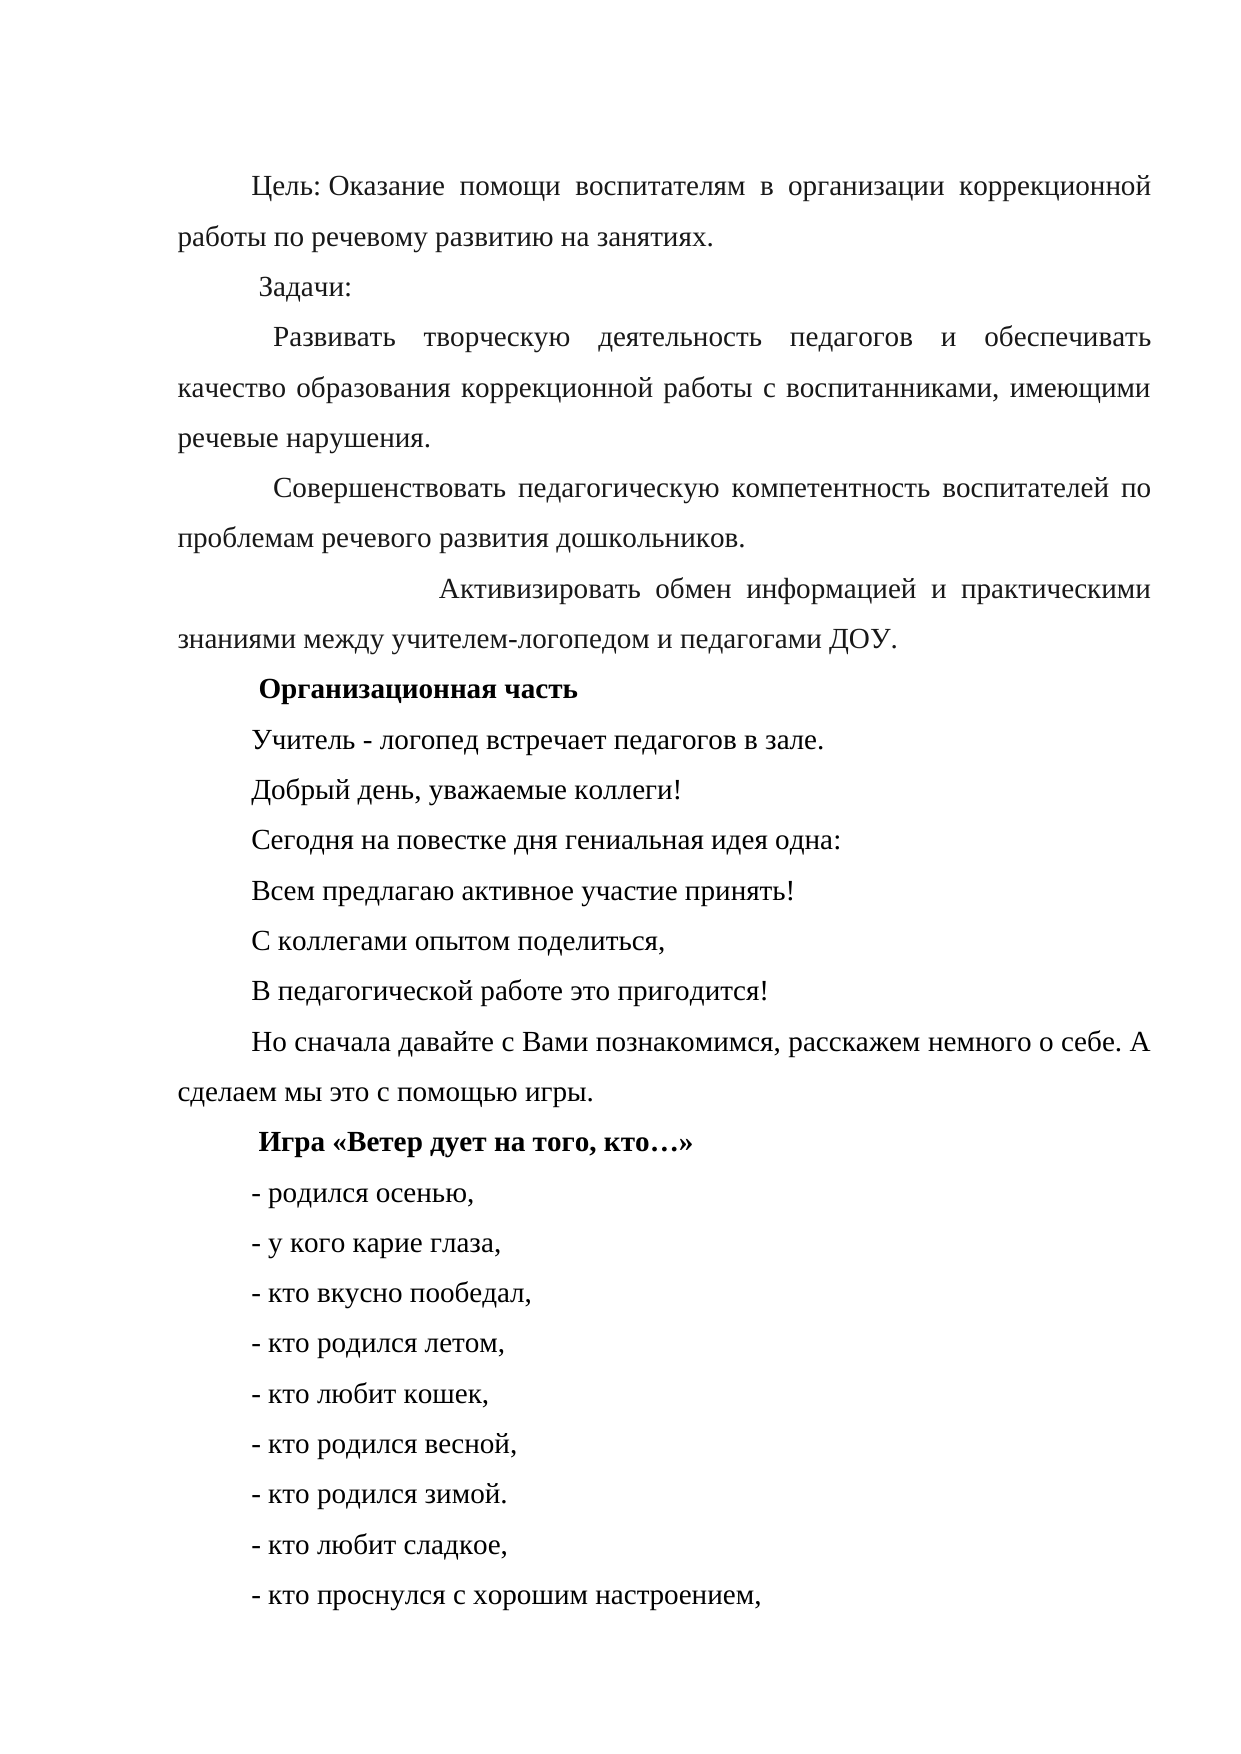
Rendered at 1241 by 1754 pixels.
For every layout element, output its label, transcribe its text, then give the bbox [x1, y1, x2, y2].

text Задачи: [177, 269, 1152, 303]
text Учитель - логопед встречает педагогов в зале. [177, 722, 1152, 755]
text - у кого карие глаза, [177, 1225, 1152, 1258]
text Игра «Ветер дует на того, кто…» [177, 1124, 1152, 1158]
text Организационная часть [177, 672, 1152, 705]
text Цель: Оказание помощи воспитателям в организации коррекционной работы по речевому развитию на занятиях. [177, 168, 1152, 252]
text - кто любит сладкое, [177, 1527, 1152, 1560]
text Сегодня на повестке дня гениальная идея одна: [177, 822, 1152, 856]
text В педагогической работе это пригодится! [177, 973, 1152, 1007]
text - кто любит кошек, [177, 1376, 1152, 1409]
text Всем предлагаю активное участие принять! [177, 873, 1152, 906]
text С коллегами опытом поделиться, [177, 923, 1152, 957]
text Добрый день, уважаемые коллеги! [177, 772, 1152, 806]
text - кто родился летом, [177, 1326, 1152, 1359]
text Развивать творческую деятельность педагогов и обеспечивать качество образования коррекционной работы с воспитанниками, имеющими речевые нарушения. [177, 319, 1152, 453]
text - кто вкусно пообедал, [177, 1275, 1152, 1309]
text Совершенствовать педагогическую компетентность воспитателей по проблемам речевого развития дошкольников. [177, 470, 1152, 554]
text - кто родился весной, [177, 1426, 1152, 1460]
text Активизировать обмен информацией и практическими знаниями между учителем-логопедом и педагогами ДОУ. [177, 571, 1152, 655]
text - кто родился зимой. [177, 1477, 1152, 1510]
text - кто проснулся с хорошим настроением, [177, 1577, 1152, 1611]
text - родился осенью, [177, 1175, 1152, 1208]
text Но сначала давайте с Вами познакомимся, расскажем немного о себе. А сделаем мы это с помощью игры. [177, 1024, 1152, 1108]
